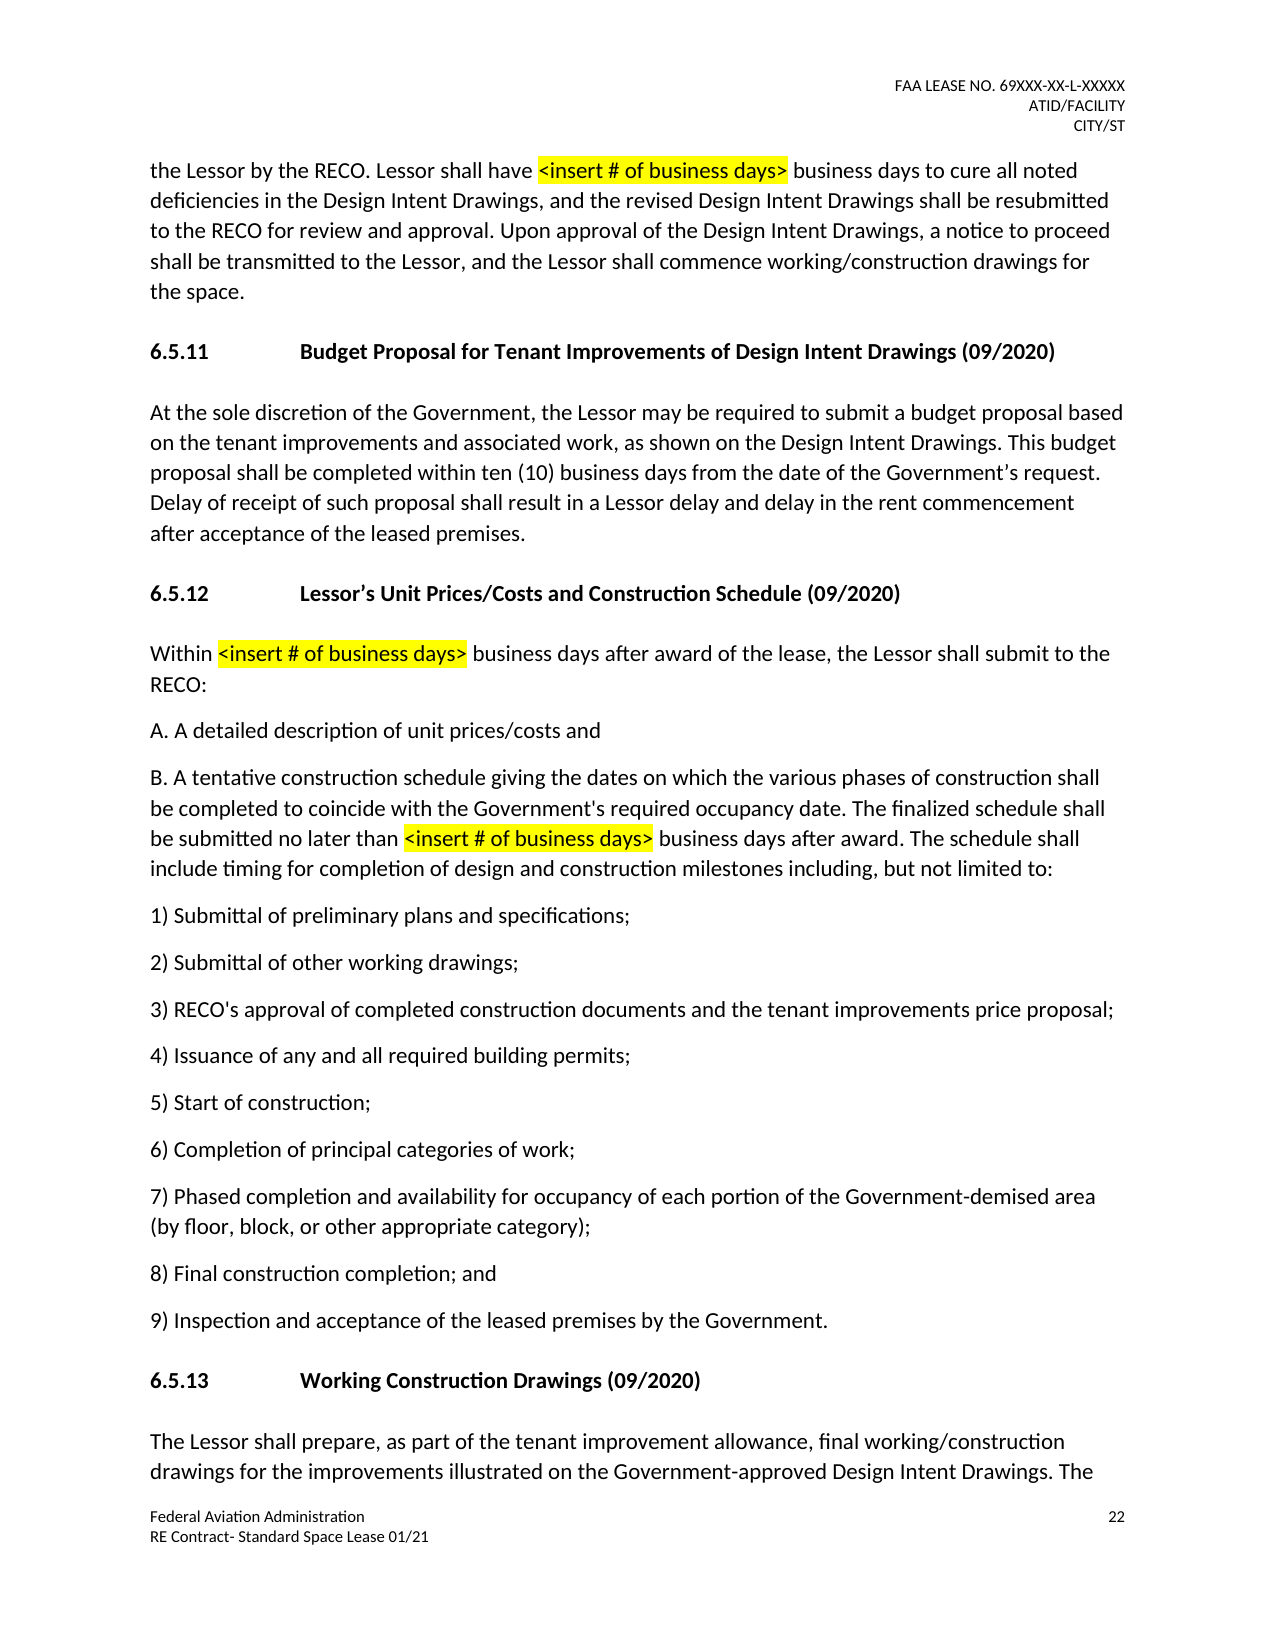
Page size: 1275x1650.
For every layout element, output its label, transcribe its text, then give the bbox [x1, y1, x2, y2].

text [150, 156, 1125, 698]
text 1) Submittal of preliminary plans and specifications; [150, 901, 1125, 929]
text 8) Final construction completion; and [150, 1259, 1125, 1287]
text 3) RECO's approval of completed construction documents and the tenant improvements price proposal; [150, 995, 1125, 1023]
text 4) Issuance of any and all required building permits; [150, 1042, 1125, 1070]
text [150, 1306, 1125, 1485]
text B. A tentative construction schedule giving the dates on which the various phases of construction shall be completed to coincide with the Government's required occupancy date. The finalized schedule shall be submitted no later than <insert # of business days> business days after award. The schedule shall include timing for completion of design and construction milestones including, but not limited to: [150, 763, 1125, 882]
text A. A detailed description of unit prices/costs and [150, 717, 1125, 745]
text 6) Completion of principal categories of work; [150, 1135, 1125, 1163]
text 7) Phased completion and availability for occupancy of each portion of the Government-demised area (by floor, block, or other appropriate category); [150, 1182, 1125, 1241]
text 2) Submittal of other working drawings; [150, 948, 1125, 976]
text 5) Start of construction; [150, 1088, 1125, 1117]
